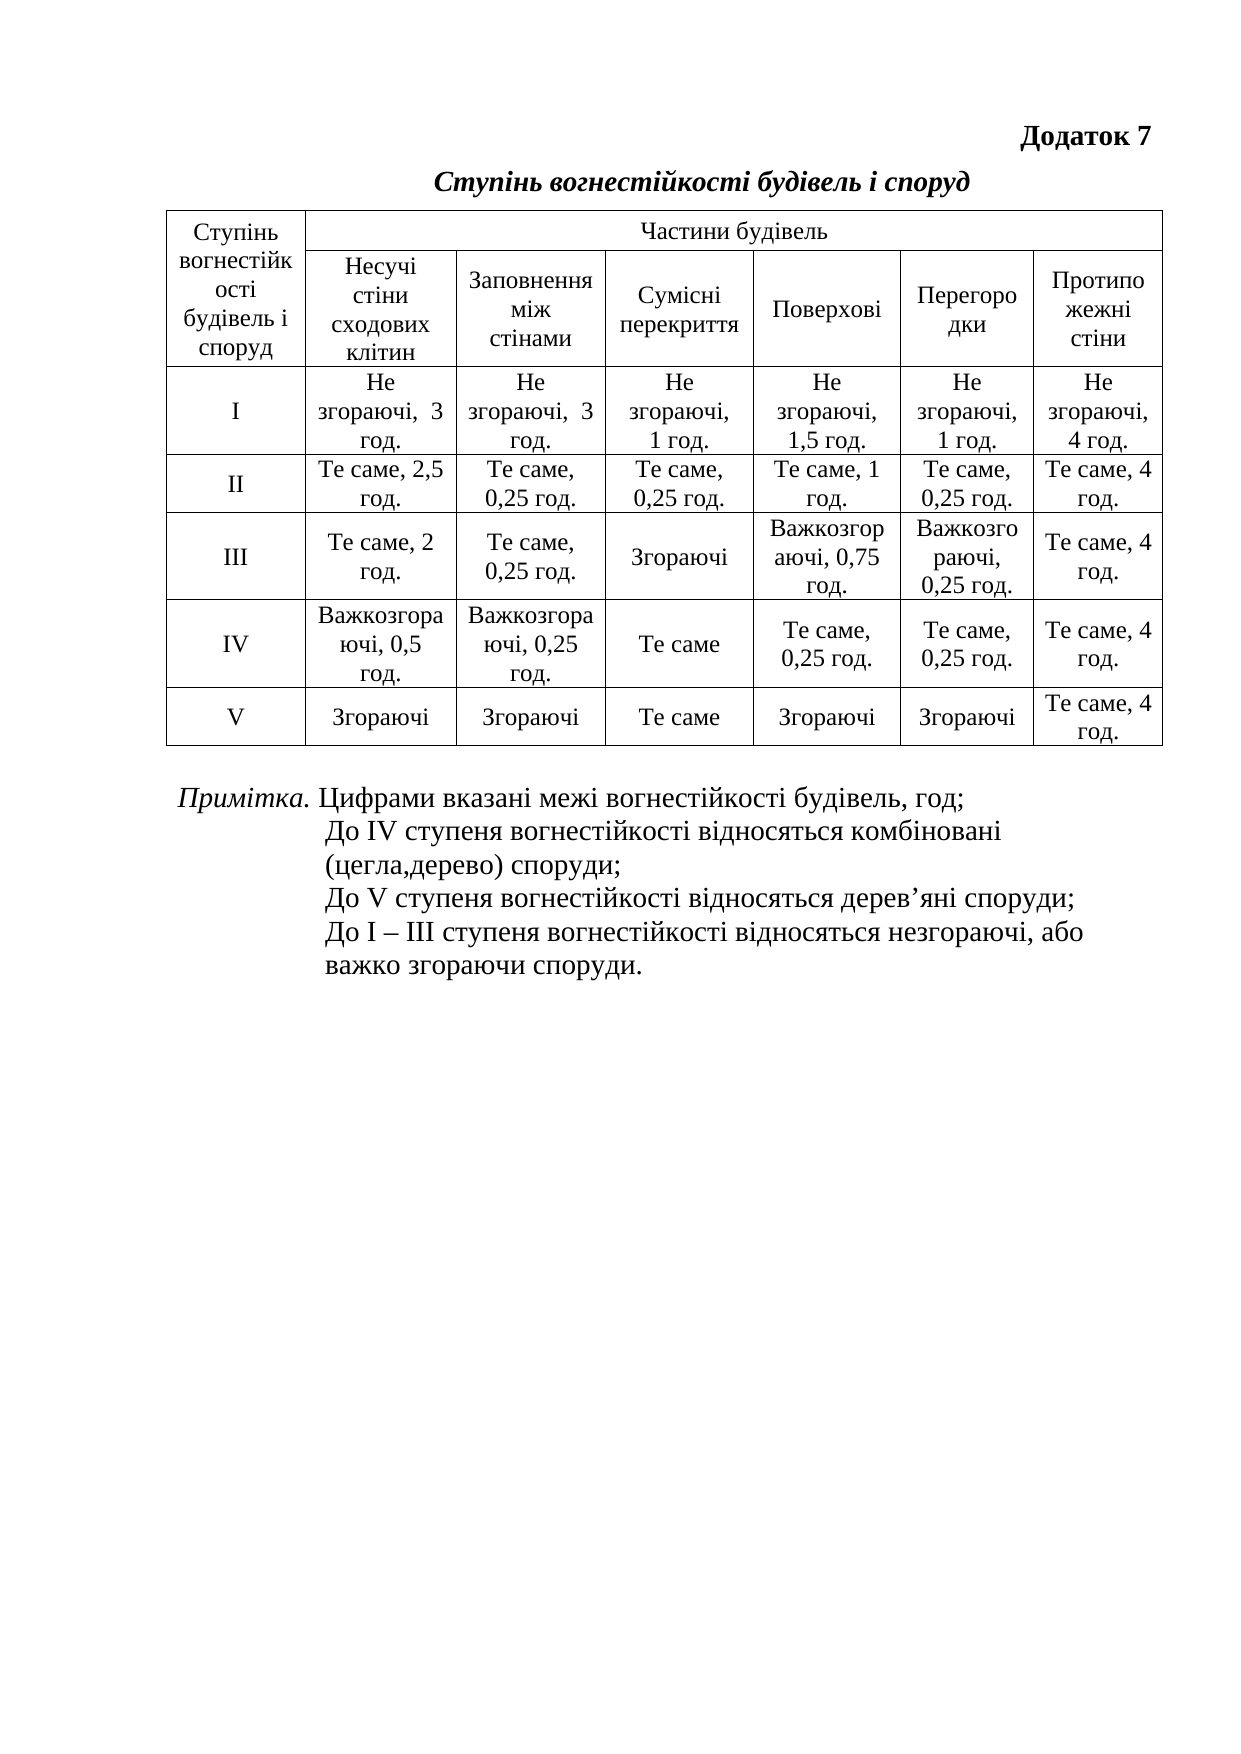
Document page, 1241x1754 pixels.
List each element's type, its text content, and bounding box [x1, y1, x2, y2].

table_cell Заповнення між стінами [457, 251, 605, 366]
table_cell Перегородки [901, 251, 1033, 366]
table_cell Те саме, 0,25 год. [457, 513, 605, 599]
table_cell ІІ [167, 455, 305, 512]
table_cell V [167, 688, 305, 745]
table_header Ступінь вогнестійкості будівель і споруд [167, 211, 305, 366]
table_cell Те саме, 0,25 год. [754, 600, 900, 687]
text Ступінь вогнестійкості будівель і споруд [177, 164, 1152, 198]
table_cell Поверхові [754, 251, 900, 366]
table_cell Те саме, 0,25 год. [901, 455, 1033, 512]
table_cell Згораючі [901, 688, 1033, 745]
table_cell Не згораючі, 1 год. [606, 367, 753, 453]
table_cell Сумісні перекриття [606, 251, 753, 366]
table_cell Не згораючі, 3 год. [457, 367, 605, 453]
table_cell Те саме, 0,25 год. [457, 455, 605, 512]
table_cell Те саме, 4 год. [1034, 600, 1162, 687]
table_cell Важкозгораючі, 0,5 год. [306, 600, 456, 687]
table_cell Те саме, 1 год. [754, 455, 900, 512]
table_cell Не згораючі, 1 год. [901, 367, 1033, 453]
table_cell Те саме, 2,5 год. [306, 455, 456, 512]
table_cell Не згораючі, 1,5 год. [754, 367, 900, 453]
table_cell Важкозгораючі, 0,25 год. [901, 513, 1033, 599]
table_cell ІІІ [167, 513, 305, 599]
table_cell Те саме, 4 год. [1034, 455, 1162, 512]
table_cell І [167, 367, 305, 453]
table_cell Те саме, 4 год. [1034, 688, 1162, 745]
table_cell Те саме, 4 год. [1034, 513, 1162, 599]
table_cell Те саме, 0,25 год. [901, 600, 1033, 687]
table_cell Те саме, 2 год. [306, 513, 456, 599]
table_cell Протипожежні стіни [1034, 251, 1162, 366]
table_cell Згораючі [306, 688, 456, 745]
table_cell Згораючі [457, 688, 605, 745]
table_cell Згораючі [754, 688, 900, 745]
table_cell Несучі стіни сходових клітин [306, 251, 456, 366]
table_cell Важкозгораючі, 0,75 год. [754, 513, 900, 599]
table_cell Те саме [606, 600, 753, 687]
text Додаток 7 [177, 118, 1152, 152]
table_cell Важкозгораючі, 0,25 год. [457, 600, 605, 687]
table_cell Згораючі [606, 513, 753, 599]
table_cell Не згораючі, 3 год. [306, 367, 456, 453]
table_cell ІV [167, 600, 305, 687]
table_cell Те саме, 0,25 год. [606, 455, 753, 512]
text Примітка. Цифрами вказані межі вогнестійкості будівель, год; До ІV ступеня вогнестійкості відносяться комбіновані (цегла,дерево) споруди; До V ступеня вогнестійкості відносяться дерев’яні споруди; До І – ІІІ ступеня вогнестійкості відносяться незгораючі, або важко згораючи споруди. [177, 780, 1152, 981]
table_cell Не згораючі, 4 год. [1034, 367, 1162, 453]
table_header Частини будівель [306, 211, 1162, 250]
table_cell Те саме [606, 688, 753, 745]
